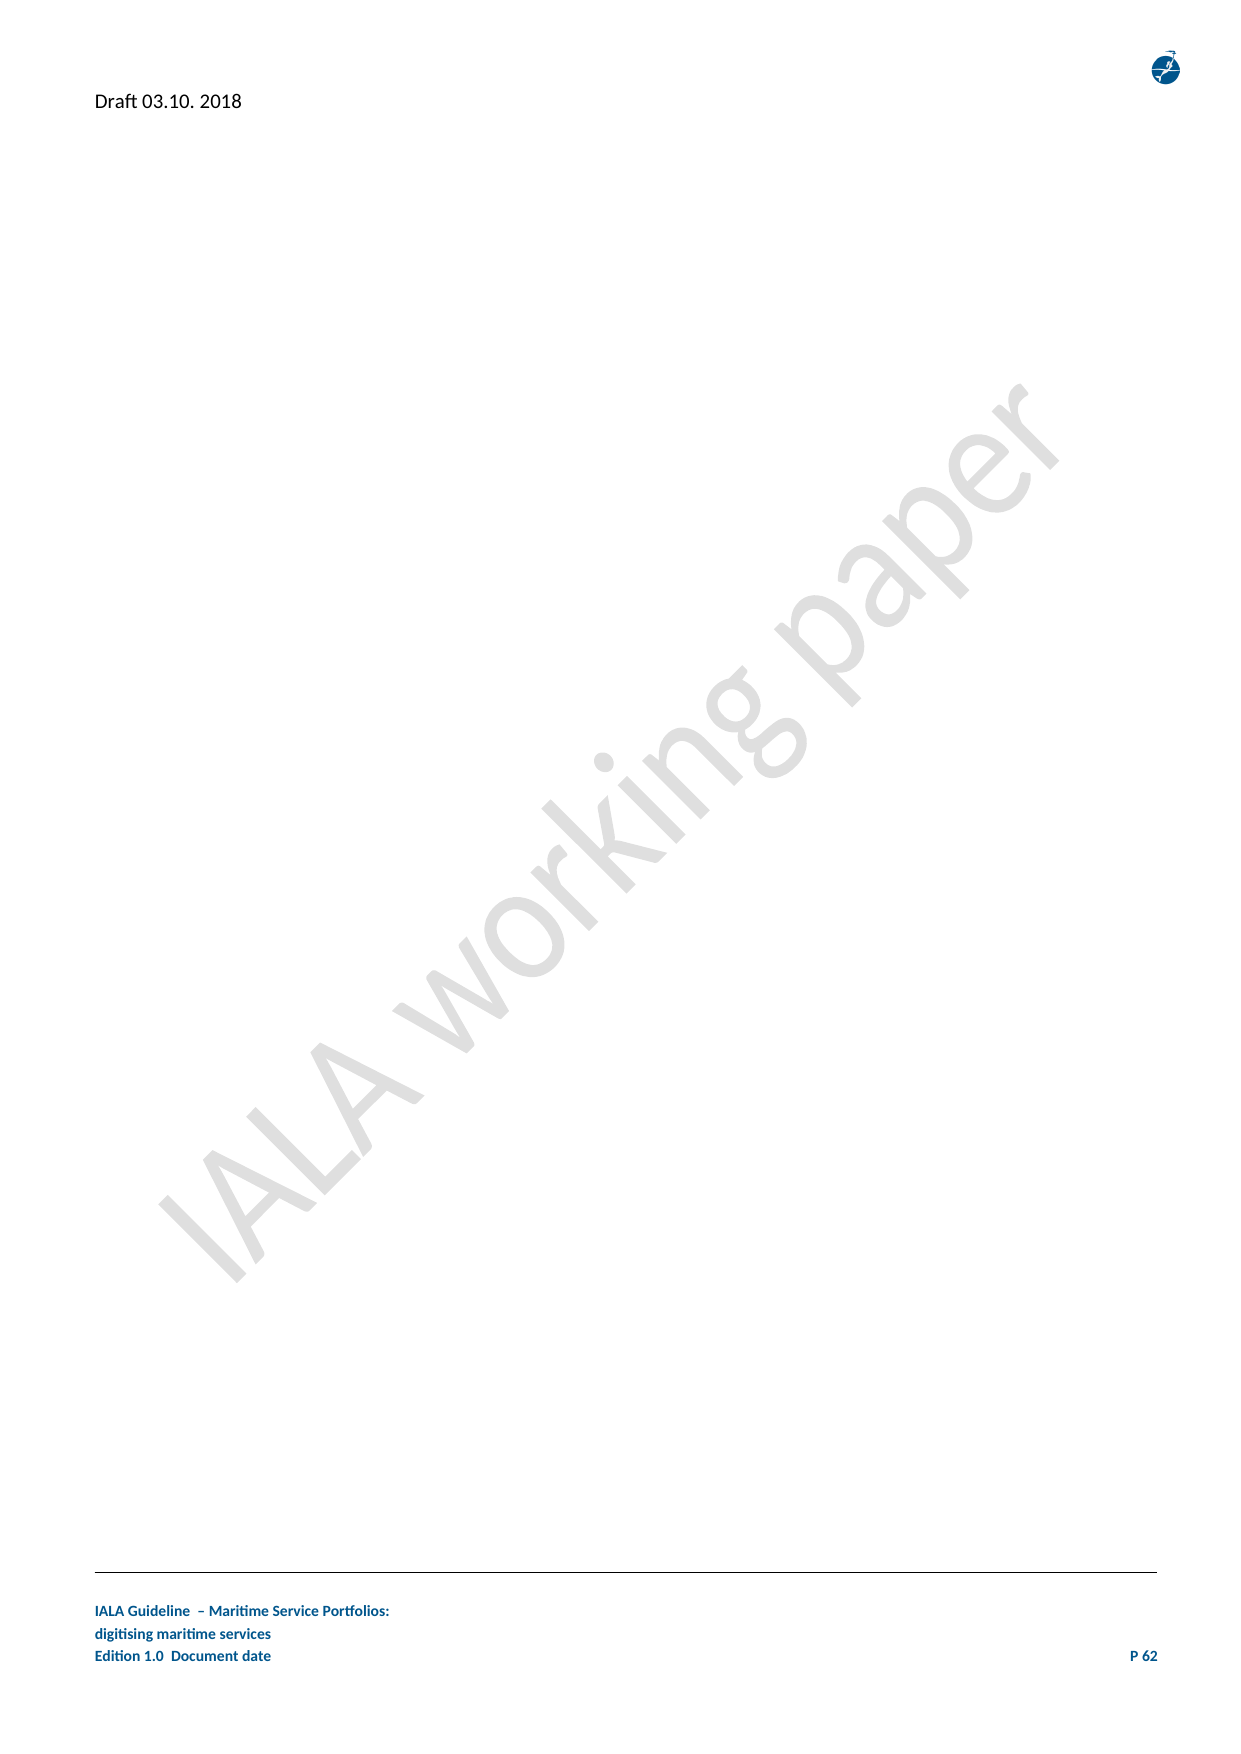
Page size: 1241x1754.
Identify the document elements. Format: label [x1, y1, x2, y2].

picture [1120, 0, 1239, 119]
